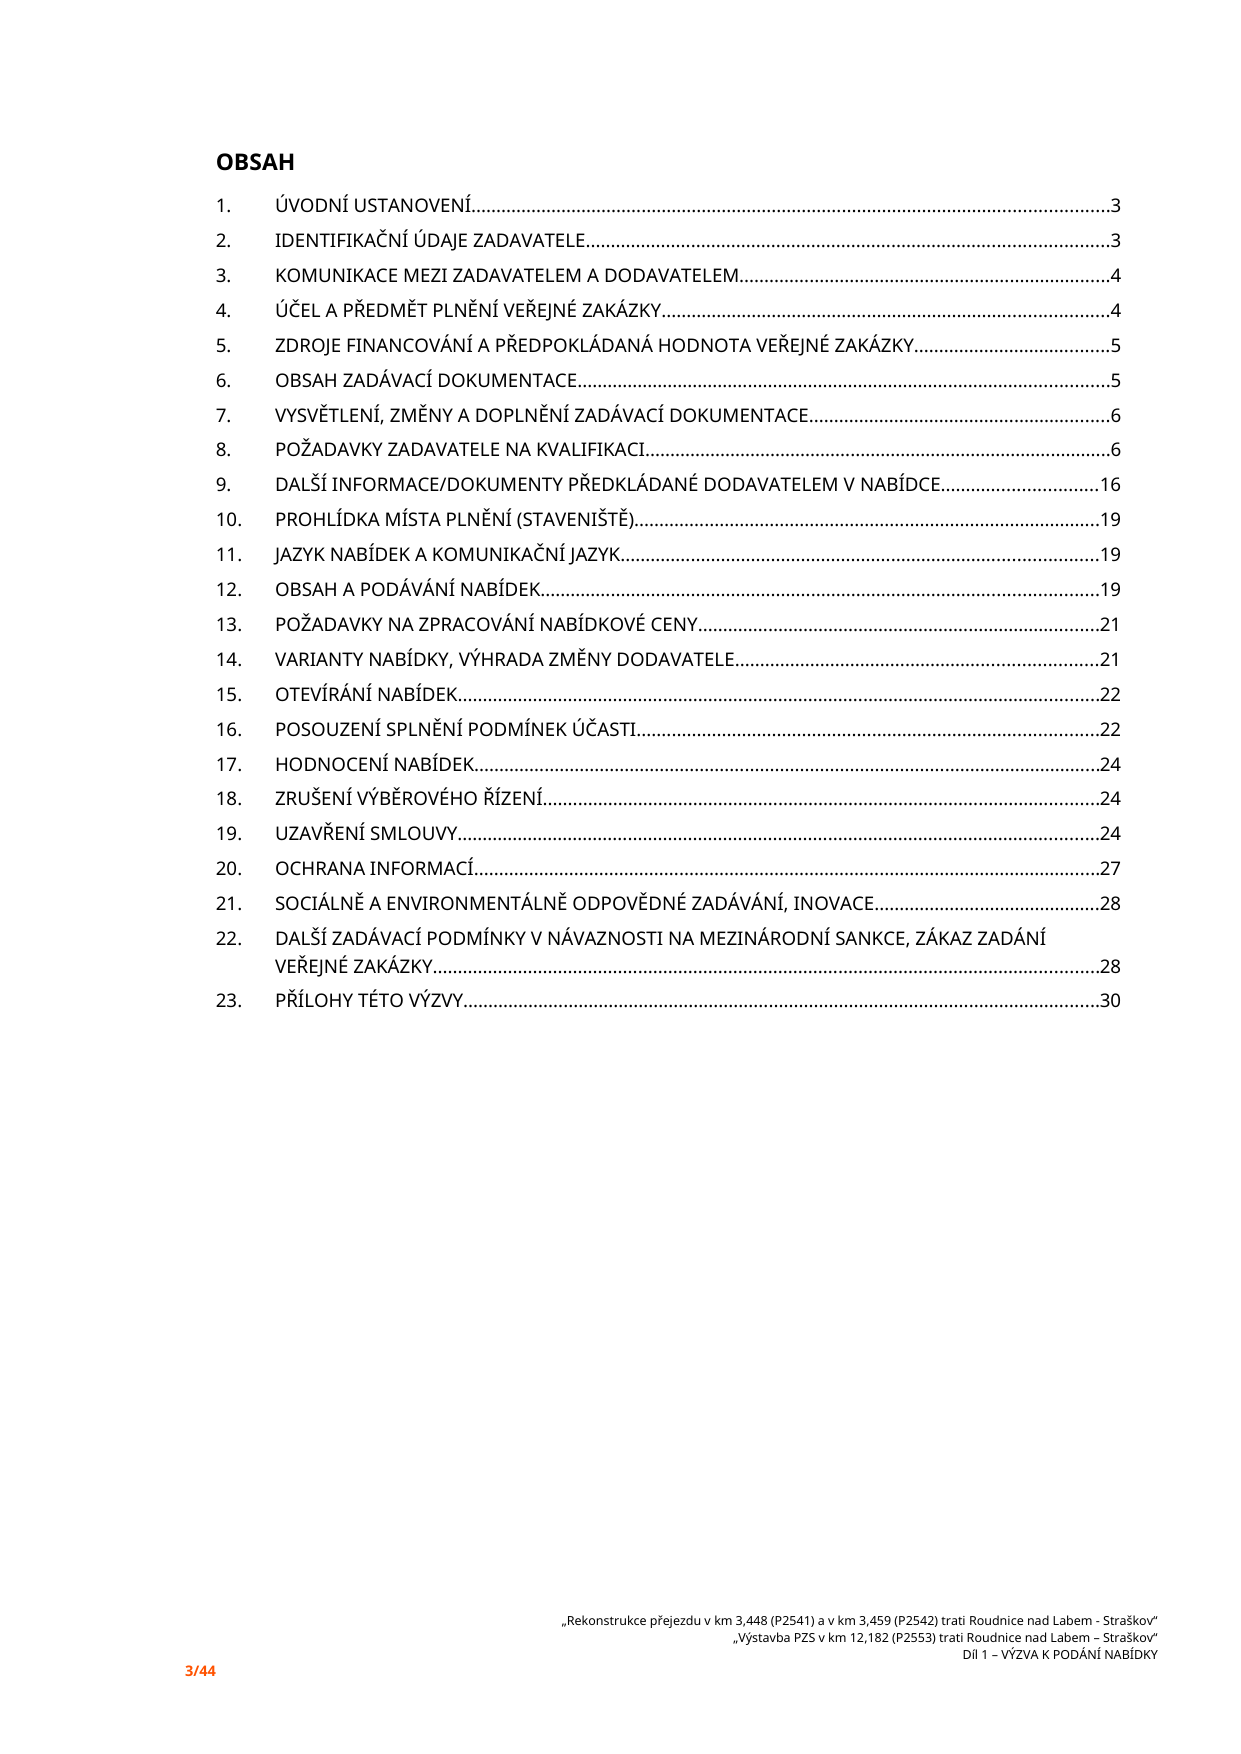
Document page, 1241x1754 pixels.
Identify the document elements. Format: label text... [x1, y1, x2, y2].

text 12. OBSAH A PODÁVÁNÍ NABÍDEK 19 [216, 576, 1122, 602]
text 19. UZAVŘENÍ SMLOUVY 24 [216, 821, 1122, 846]
text 11. JAZYK NABÍDEK A KOMUNIKAČNÍ JAZYK 19 [216, 541, 1122, 567]
text 4. ÚČEL A PŘEDMĚT PLNĚNÍ VEŘEJNÉ ZAKÁZKY 4 [216, 297, 1122, 323]
text 15. OTEVÍRÁNÍ NABÍDEK 22 [216, 681, 1122, 707]
text 9. DALŠÍ INFORMACE/DOKUMENTY PŘEDKLÁDANÉ DODAVATELEM V NABÍDCE 16 [216, 472, 1122, 497]
text 14. VARIANTY NABÍDKY, VÝHRADA ZMĚNY DODAVATELE 21 [216, 646, 1122, 672]
text 18. ZRUŠENÍ VÝBĚROVÉHO ŘÍZENÍ 24 [216, 786, 1122, 811]
text 13. POŽADAVKY NA ZPRACOVÁNÍ NABÍDKOVÉ CENY 21 [216, 611, 1122, 637]
text 3. KOMUNIKACE MEZI ZADAVATELEM a DODAVATELEM 4 [216, 262, 1122, 288]
text 8. POŽADAVKY ZADAVATELE NA KVALIFIKACI 6 [216, 437, 1122, 462]
text 20. OCHRANA INFORMACÍ 27 [216, 856, 1122, 881]
text 22. Další zadávací podmínky v návaznosti na MEZINÁRODNÍ sankce, zákaz zadání veřejné zakázky 28 [216, 925, 1122, 979]
text 6. OBSAH ZADÁVACÍ DOKUMENTACE 5 [216, 367, 1122, 392]
text 1. ÚVODNÍ USTANOVENÍ 3 [216, 192, 1122, 218]
text 23. PŘÍLOHY TÉTO VÝZVY 30 [216, 988, 1122, 1013]
text 16. POSOUZENÍ SPLNĚNÍ PODMÍNEK ÚČASTI 22 [216, 716, 1122, 741]
text Obsah [216, 146, 1122, 177]
text 5. ZDROJE FINANCOVÁNÍ A PŘEDPOKLÁDANÁ HODNOTA VEŘEJNÉ ZAKÁZKY 5 [216, 332, 1122, 358]
text 2. IDENTIFIKAČNÍ ÚDAJE ZADAVATELE 3 [216, 227, 1122, 253]
text 10. PROHLÍDKA MÍSTA PLNĚNÍ (STAVENIŠTĚ) 19 [216, 507, 1122, 532]
text 17. HODNOCENÍ NABÍDEK 24 [216, 751, 1122, 776]
text 7. VYSVĚTLENÍ, ZMĚNY A DOPLNĚNÍ ZADÁVACÍ DOKUMENTACE 6 [216, 402, 1122, 427]
text 21. SOCIÁLNĚ A ENVIRONMENTÁLNĚ ODPOVĚDNÉ ZADÁVÁNÍ, INOVACE 28 [216, 890, 1122, 916]
